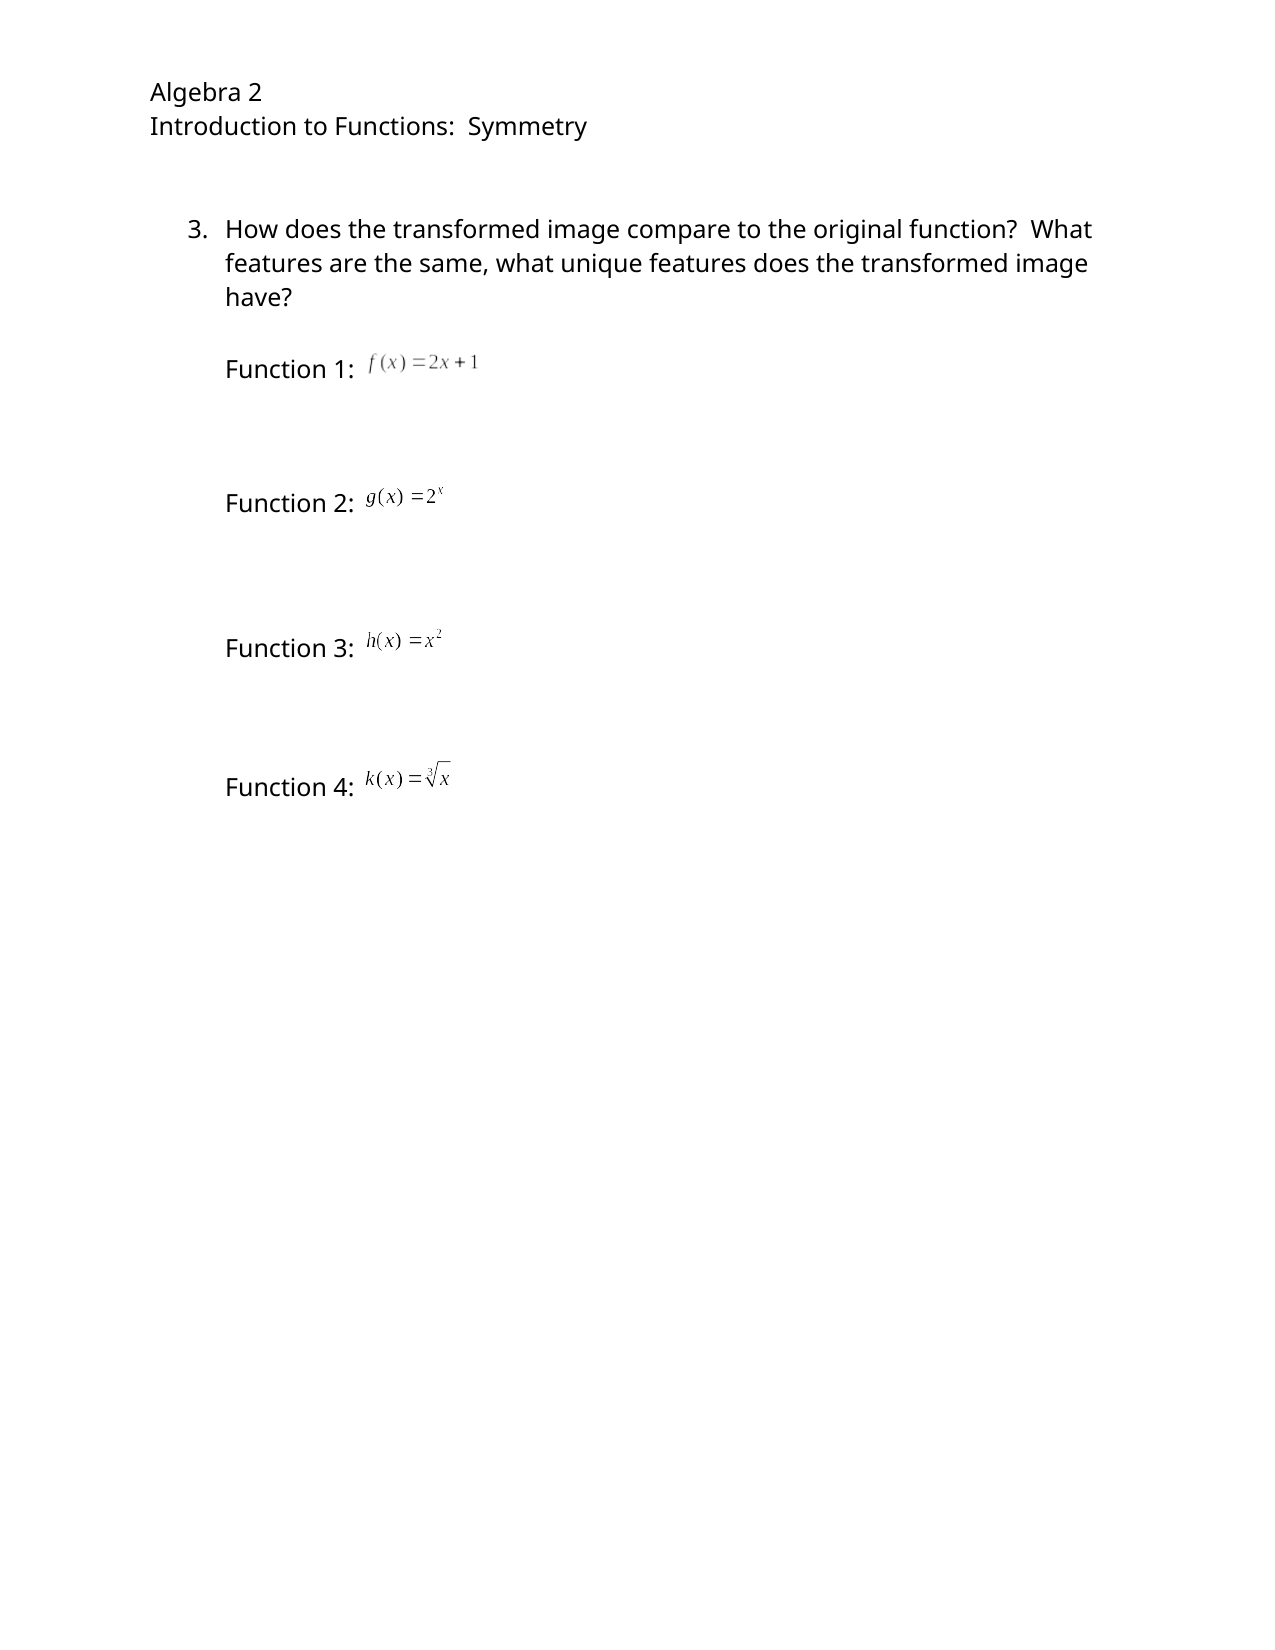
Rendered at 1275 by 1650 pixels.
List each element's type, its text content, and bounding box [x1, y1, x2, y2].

text Function 4: [150, 756, 1125, 803]
text Function 3: [150, 622, 1125, 664]
text Function 2: [150, 478, 1125, 520]
list How does the transformed image compare to the original function? What features are the same, what unique features does the transformed image have? [187, 211, 1125, 313]
text Function 1: [150, 347, 1125, 386]
